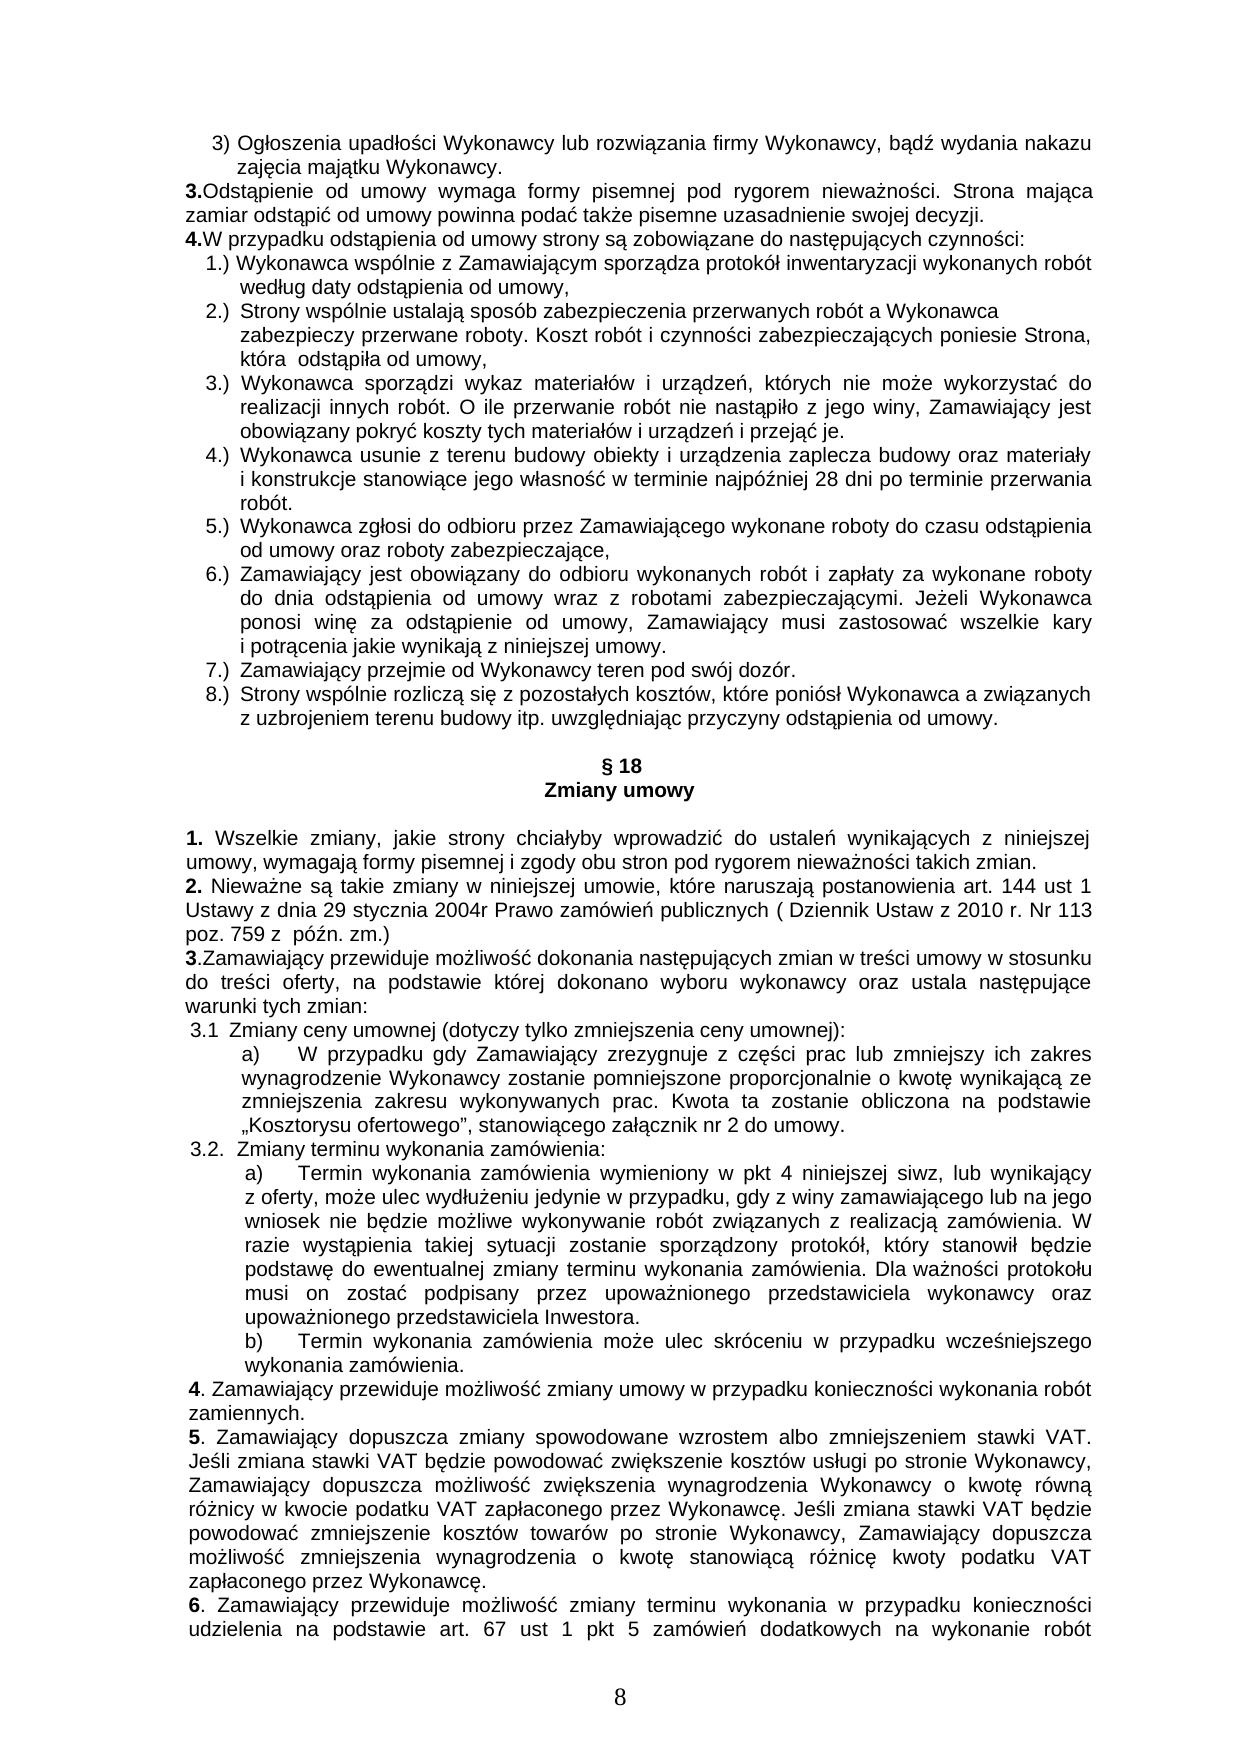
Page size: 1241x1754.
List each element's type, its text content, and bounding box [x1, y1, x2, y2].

text 2.) Strony wspólnie ustalają sposób zabezpieczenia przerwanych robót a Wykonawca [205, 299, 1093, 323]
text zabezpieczy przerwane roboty. Koszt robót i czynności zabezpieczających poniesie Strona, która odstąpiła od umowy, [205, 323, 1093, 371]
text 8.) Strony wspólnie rozliczą się z pozostałych kosztów, które poniósł Wykonawca a związanych z uzbrojeniem terenu budowy itp. uwzględniając przyczyny odstąpienia od umowy. [205, 682, 1093, 730]
list Zmiany ceny umownej (dotyczy tylko zmniejszenia ceny umownej): [190, 1017, 1093, 1041]
text 2. Nieważne są takie zmiany w niniejszej umowie, które naruszają postanowienia art. 144 ust 1 Ustawy z dnia 29 stycznia 2004r Prawo zamówień publicznych ( Dziennik Ustaw z 2010 r. Nr 113 poz. 759 z późn. zm.) [185, 874, 1093, 946]
list Termin wykonania zamówienia może ulec skróceniu w przypadku wcześniejszego wykonania zamówienia. [244, 1329, 1093, 1377]
text Zmiany umowy [148, 778, 1091, 802]
text 5.) Wykonawca zgłosi do odbioru przez Zamawiającego wykonane roboty do czasu odstąpienia od umowy oraz roboty zabezpieczające, [205, 514, 1093, 562]
text 3) Ogłoszenia upadłości Wykonawcy lub rozwiązania firmy Wykonawcy, bądź wydania nakazu zajęcia majątku Wykonawcy. [212, 131, 1093, 179]
text 3.2. Zmiany terminu wykonania zamówienia: [190, 1137, 1093, 1161]
text 3.Zamawiający przewiduje możliwość dokonania następujących zmian w treści umowy w stosunku do treści oferty, na podstawie której dokonano wyboru wykonawcy oraz ustala następujące warunki tych zmian: [185, 946, 1093, 1017]
text 4.) Wykonawca usunie z terenu budowy obiekty i urządzenia zaplecza budowy oraz materiały i konstrukcje stanowiące jego własność w terminie najpóźniej 28 dni po terminie przerwania robót. [205, 442, 1093, 514]
text 5. Zamawiający dopuszcza zmiany spowodowane wzrostem albo zmniejszeniem stawki VAT. Jeśli zmiana stawki VAT będzie powodować zwiększenie kosztów usługi po stronie Wykonawcy, Zamawiający dopuszcza możliwość zwiększenia wynagrodzenia Wykonawcy o kwotę równą różnicy w kwocie podatku VAT zapłaconego przez Wykonawcę. Jeśli zmiana stawki VAT będzie powodować zmniejszenie kosztów towarów po stronie Wykonawcy, Zamawiający dopuszcza możliwość zmniejszenia wynagrodzenia o kwotę stanowiącą różnicę kwoty podatku VAT zapłaconego przez Wykonawcę. [188, 1425, 1093, 1592]
text 4. Zamawiający przewiduje możliwość zmiany umowy w przypadku konieczności wykonania robót zamiennych. [188, 1377, 1093, 1425]
text § 18 [148, 754, 1096, 778]
text 1. Wszelkie zmiany, jakie strony chciałyby wprowadzić do ustaleń wynikających z niniejszej umowy, wymagają formy pisemnej i zgody obu stron pod rygorem nieważności takich zmian. [186, 826, 1091, 874]
text 3.) Wykonawca sporządzi wykaz materiałów i urządzeń, których nie może wykorzystać do realizacji innych robót. O ile przerwanie robót nie nastąpiło z jego winy, Zamawiający jest obowiązany pokryć koszty tych materiałów i urządzeń i przejąć je. [205, 371, 1093, 442]
text 3.Odstąpienie od umowy wymaga formy pisemnej pod rygorem nieważności. Strona mająca zamiar odstąpić od umowy powinna podać także pisemne uzasadnienie swojej decyzji. [185, 179, 1094, 227]
list W przypadku gdy Zamawiający zrezygnuje z części prac lub zmniejszy ich zakres wynagrodzenie Wykonawcy zostanie pomniejszone proporcjonalnie o kwotę wynikającą ze zmniejszenia zakresu wykonywanych prac. Kwota ta zostanie obliczona na podstawie „Kosztorysu ofertowego”, stanowiącego załącznik nr 2 do umowy. [241, 1041, 1093, 1137]
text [188, 1592, 1093, 1640]
list Termin wykonania zamówienia wymieniony w pkt 4 niniejszej siwz, lub wynikający z oferty, może ulec wydłużeniu jedynie w przypadku, gdy z winy zamawiającego lub na jego wniosek nie będzie możliwe wykonywanie robót związanych z realizacją zamówienia. W razie wystąpienia takiej sytuacji zostanie sporządzony protokół, który stanowił będzie podstawę do ewentualnej zmiany terminu wykonania zamówienia. Dla ważności protokołu musi on zostać podpisany przez upoważnionego przedstawiciela wykonawcy oraz upoważnionego przedstawiciela Inwestora. [244, 1161, 1093, 1329]
text 7.) Zamawiający przejmie od Wykonawcy teren pod swój dozór. [205, 658, 1093, 682]
text 1.) Wykonawca wspólnie z Zamawiającym sporządza protokół inwentaryzacji wykonanych robót według daty odstąpienia od umowy, [205, 251, 1093, 299]
text 4.W przypadku odstąpienia od umowy strony są zobowiązane do następujących czynności: [185, 227, 1144, 251]
text 6.) Zamawiający jest obowiązany do odbioru wykonanych robót i zapłaty za wykonane roboty do dnia odstąpienia od umowy wraz z robotami zabezpieczającymi. Jeżeli Wykonawca ponosi winę za odstąpienie od umowy, Zamawiający musi zastosować wszelkie kary i potrącenia jakie wynikają z niniejszej umowy. [205, 562, 1093, 658]
